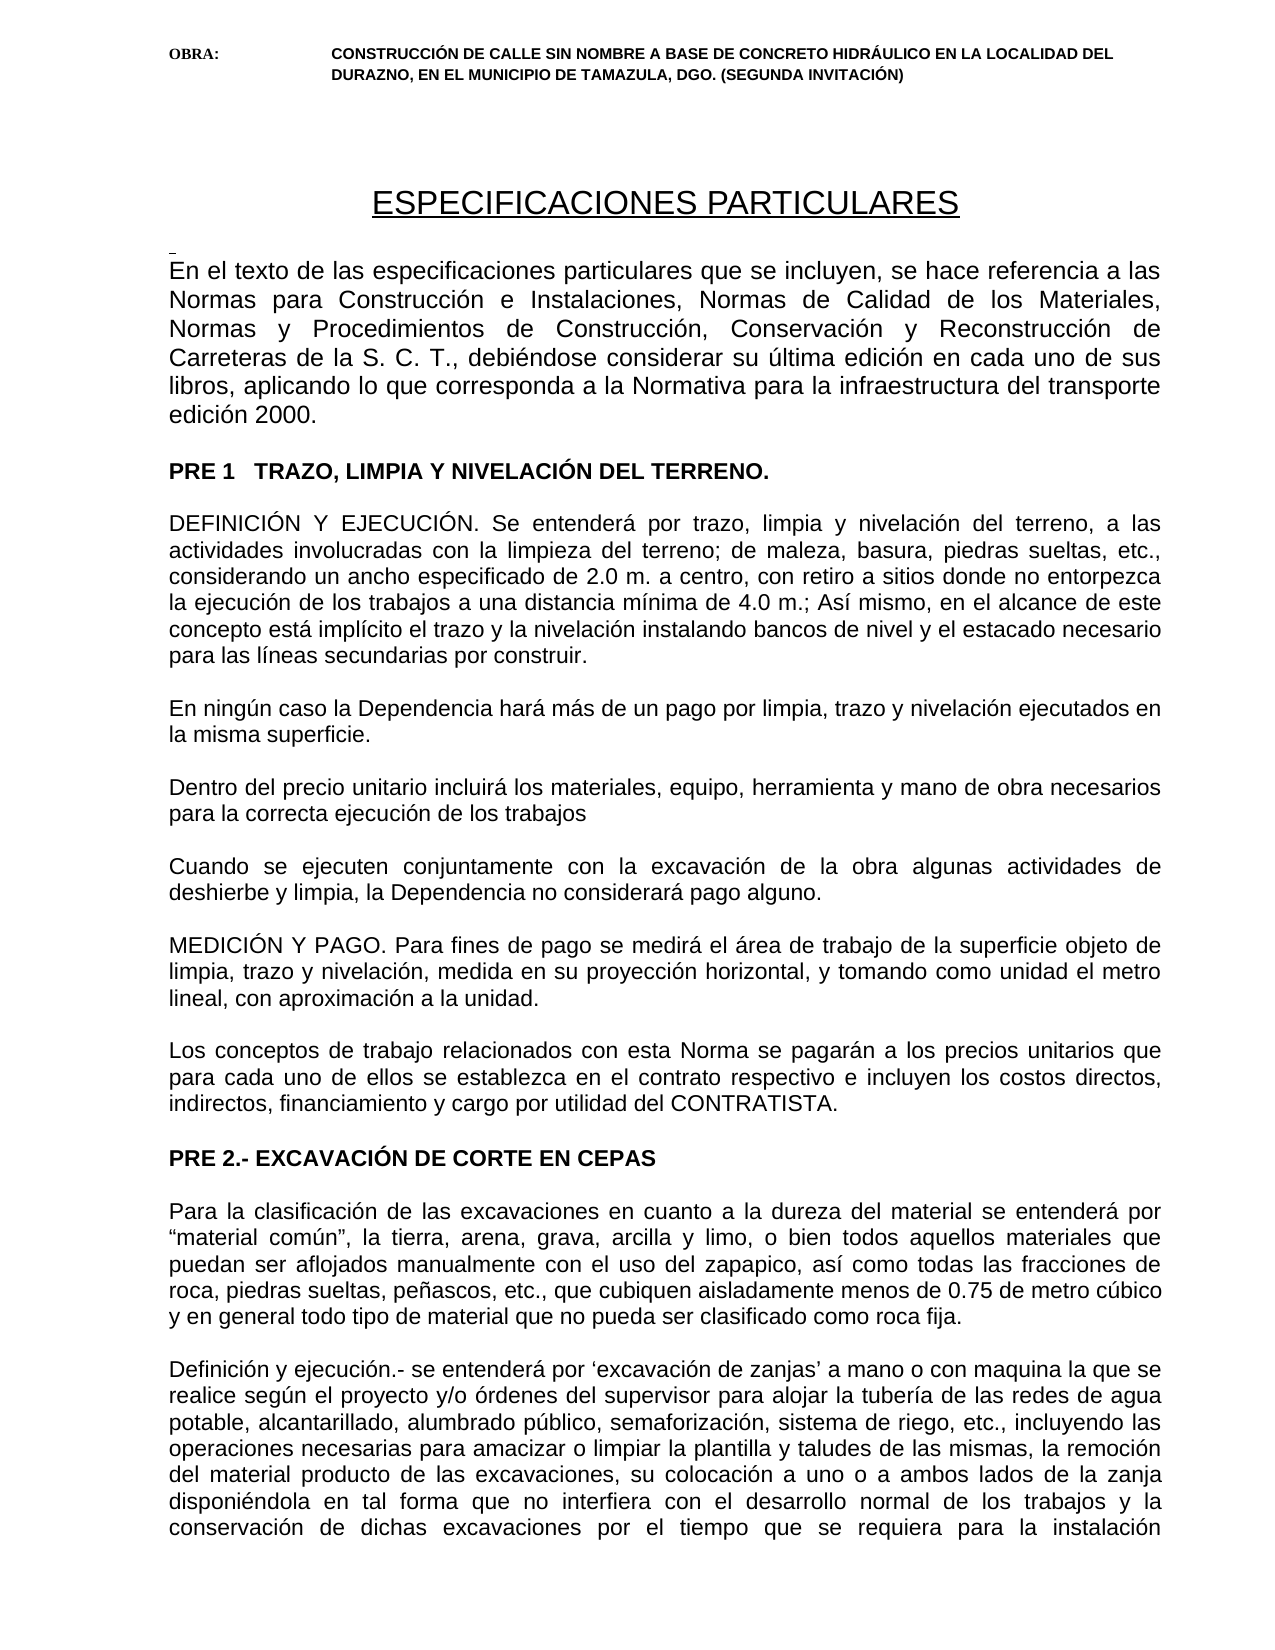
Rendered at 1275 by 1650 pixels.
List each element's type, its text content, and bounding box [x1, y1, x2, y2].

text Para la clasificación de las excavaciones en cuanto a la dureza del material se entenderá por “material común”, la tierra, arena, grava, arcilla y limo, o bien todos aquellos materiales que puedan ser aflojados manualmente con el uso del zapapico, así como todas las fracciones de roca, piedras sueltas, peñascos, etc., que cubiquen aisladamente menos de 0.75 de metro cúbico y en general todo tipo de material que no pueda ser clasificado como roca fija. [169, 1198, 1162, 1330]
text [169, 1356, 1162, 1541]
text PRE 2.- EXCAVACIÓN DE CORTE EN CEPAS [169, 1145, 1162, 1172]
text MEDICIÓN Y PAGO. Para fines de pago se medirá el área de trabajo de la superficie objeto de limpia, trazo y nivelación, medida en su proyección horizontal, y tomando como unidad el metro lineal, con aproximación a la unidad. [169, 932, 1162, 1011]
subtitle ESPECIFICACIONES PARTICULARES [169, 183, 1162, 221]
text En ningún caso hará más de un pago por limpia, trazo y nivelación ejecutados en la misma superficie. [169, 695, 1162, 747]
text DEFINICIÓN Y EJECUCIÓN. Se entenderá por trazo, limpia y nivelación del terreno, a las actividades involucradas con la limpieza del terreno; de maleza, basura, piedras sueltas, etc., considerando un ancho especificado de . a centro, con retiro a sitios donde no entorpezca la ejecución de los trabajos a una distancia mínima de .; Así mismo, en el alcance de este concepto está implícito el trazo y la nivelación instalando bancos de nivel y el estacado necesario para las líneas secundarias por construir. [169, 510, 1162, 668]
text Cuando se ejecuten conjuntamente con la excavación de la obra algunas actividades de deshierbe y limpia, no considerará pago alguno. [169, 853, 1162, 906]
text Dentro del precio unitario incluirá los materiales, equipo, herramienta y mano de obra necesarios para la correcta ejecución de los trabajos [169, 774, 1162, 827]
text PRE 1 TRAZO, LIMPIA Y NIVELACIÓN DEL TERRENO. [169, 458, 1162, 484]
text Los conceptos de trabajo relacionados con esta Norma se pagarán a los precios unitarios que para cada uno de ellos se establezca en el contrato respectivo e incluyen los costos directos, indirectos, financiamiento y cargo por utilidad del CONTRATISTA. [169, 1037, 1162, 1116]
text En el texto de las especificaciones particulares que se incluyen, se hace referencia a las Normas para Construcción e Instalaciones, Normas de Calidad de los Materiales, Normas y Procedimientos de Construcción, Conservación y Reconstrucción de Carreteras de T., debiéndose considerar su última edición en cada uno de sus libros, aplicando lo que corresponda a para la infraestructura del transporte edición 2000. [169, 256, 1162, 429]
